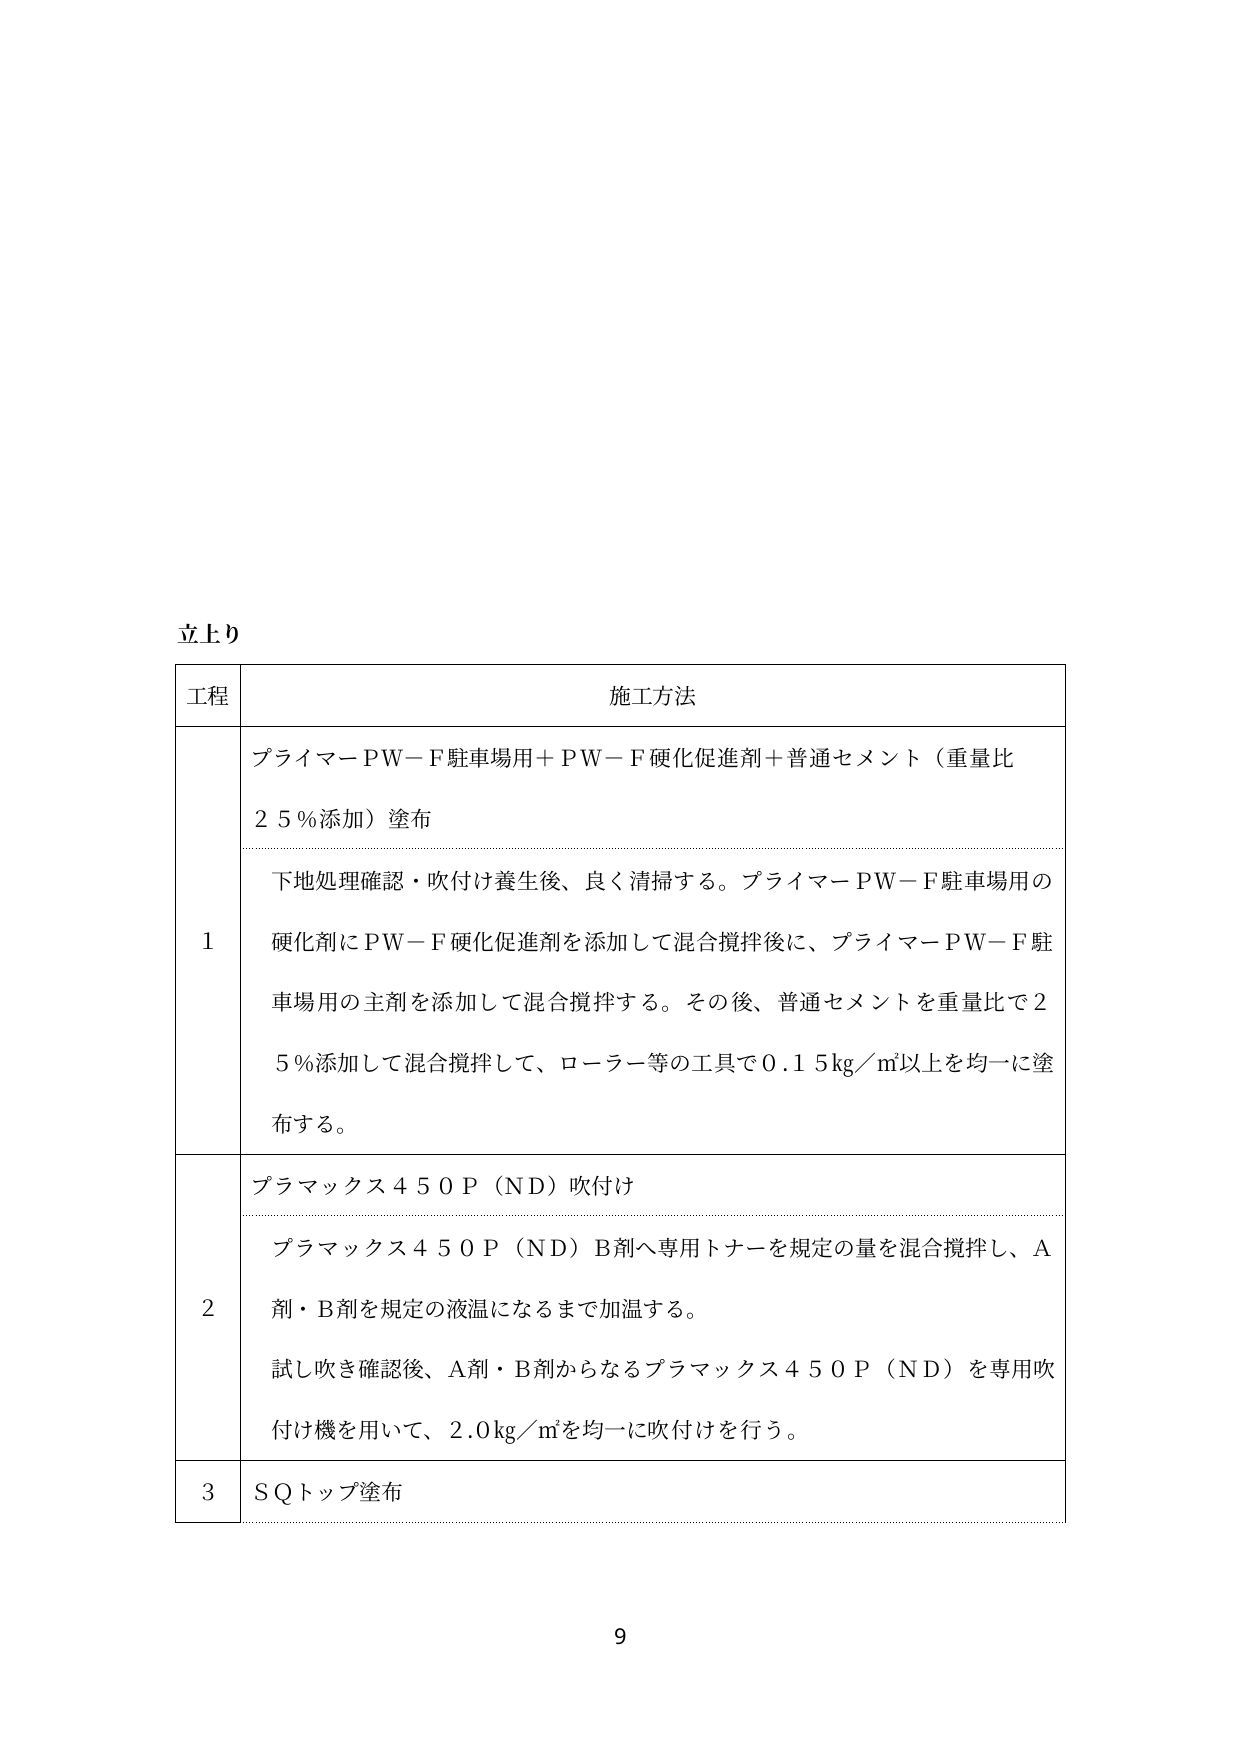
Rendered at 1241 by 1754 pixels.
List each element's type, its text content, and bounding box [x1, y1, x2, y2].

table_header 施工方法 [241, 665, 1065, 726]
table_cell プライマーＰＷ－Ｆ駐車場用＋ＰＷ－Ｆ硬化促進剤＋普通セメント（重量比 ２５％添加）塗布 [241, 727, 1065, 848]
table_cell １ [176, 727, 240, 1153]
table_cell ３ [176, 1461, 240, 1522]
text 立上り [177, 603, 1063, 664]
table_cell ＳＱトップ塗布 [241, 1461, 1065, 1522]
table_header 工程 [176, 665, 240, 726]
table_cell ２ [176, 1155, 240, 1460]
table_cell プラマックス４５０Ｐ（ＮＤ）吹付け [241, 1155, 1065, 1215]
table_cell プラマックス４５０Ｐ（ＮＤ）Ｂ剤へ専用トナーを規定の量を混合撹拌し、Ａ剤・Ｂ剤を規定の液温になるまで加温する。 試し吹き確認後、Ａ剤・Ｂ剤からなるプラマックス４５０Ｐ（ＮＤ）を専用吹付け機を用いて、２.０㎏／㎡を均一に吹付けを行う。 [241, 1215, 1065, 1460]
table_cell 下地処理確認・吹付け養生後、良く清掃する。プライマーＰＷ－Ｆ駐車場用の硬化剤にＰＷ－Ｆ硬化促進剤を添加して混合撹拌後に、プライマーＰＷ－Ｆ駐車場用の主剤を添加して混合撹拌する。その後、普通セメントを重量比で２５％添加して混合撹拌して、ローラー等の工具で０.１５㎏／㎡以上を均一に塗布する。 [241, 848, 1065, 1153]
